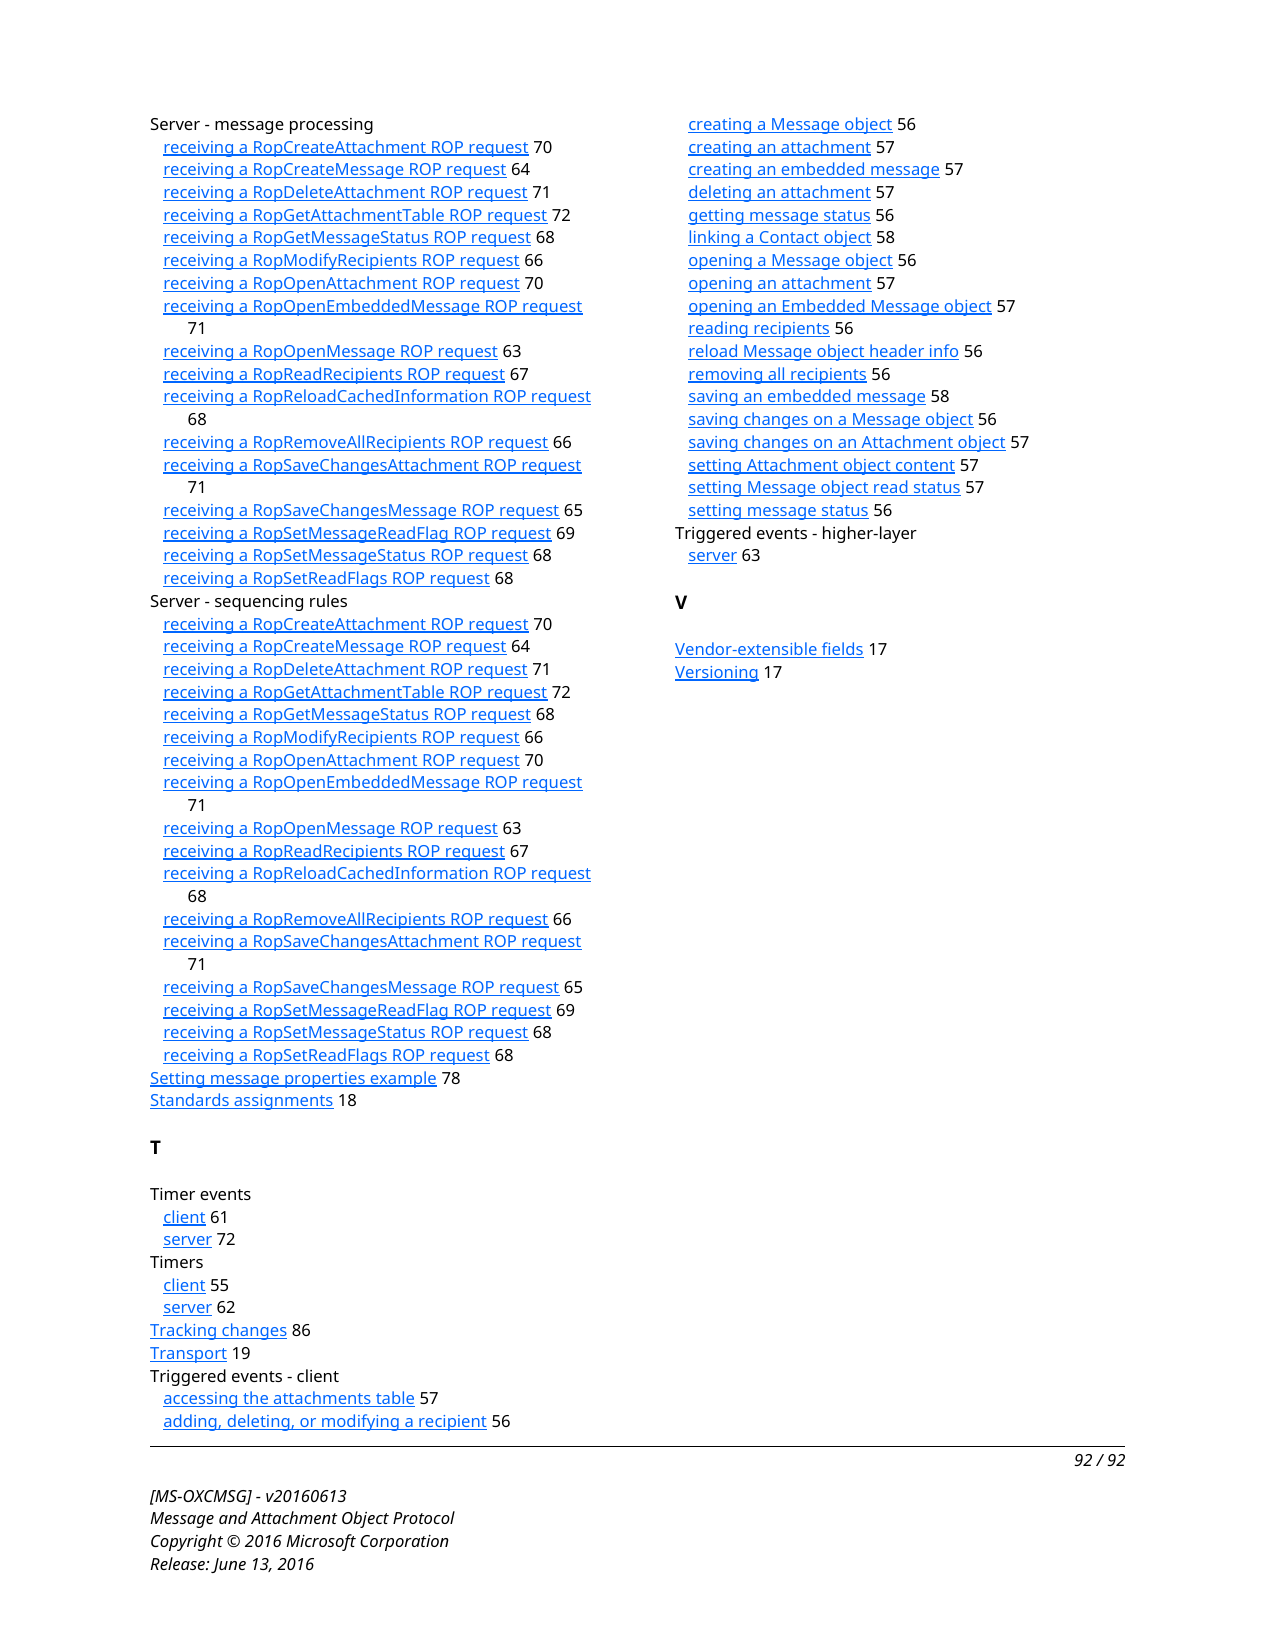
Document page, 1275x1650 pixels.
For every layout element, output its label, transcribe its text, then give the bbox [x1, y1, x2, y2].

text receiving a RopCreateMessage ROP request 61 [150, 158, 600, 181]
text receiving a RopSetMessageStatus ROP request 65 [150, 544, 600, 567]
text receiving a RopReloadCachedInformation ROP request 65 [150, 862, 600, 907]
text Transport 18 [150, 1342, 600, 1364]
text reading recipients 54 [675, 317, 1125, 339]
text Vendor-extensible fields 17 [675, 638, 1125, 660]
text receiving a RopSetMessageStatus ROP request 65 [150, 1021, 600, 1043]
text receiving a RopSetReadFlags ROP request 66 [150, 567, 600, 589]
text receiving a RopSetMessageReadFlag ROP request 67 [150, 521, 600, 544]
text removing all recipients 54 [675, 362, 1125, 385]
text server 60 [150, 1296, 600, 1319]
text setting message status 54 [675, 498, 1125, 521]
text receiving a RopSaveChangesAttachment ROP request 68 [150, 453, 600, 498]
text receiving a RopOpenMessage ROP request 61 [150, 339, 600, 362]
text reload Message object header info 54 [675, 339, 1125, 362]
text receiving a RopSaveChangesMessage ROP request 63 [150, 975, 600, 998]
text client 59 [150, 1205, 600, 1228]
text Triggered events - client [150, 1364, 600, 1387]
text receiving a RopCreateAttachment ROP request 68 [150, 612, 600, 635]
text receiving a RopOpenEmbeddedMessage ROP request 69 [150, 294, 600, 339]
text receiving a RopOpenEmbeddedMessage ROP request 69 [150, 771, 600, 816]
text receiving a RopSaveChangesMessage ROP request 63 [150, 498, 600, 521]
text Setting message properties example 76 [150, 1066, 600, 1089]
text receiving a RopRemoveAllRecipients ROP request 63 [150, 430, 600, 453]
text accessing the attachments table 55 [150, 1387, 600, 1410]
text Server - message processing [150, 112, 600, 135]
text receiving a RopDeleteAttachment ROP request 69 [150, 181, 600, 203]
text receiving a RopReloadCachedInformation ROP request 65 [150, 385, 600, 430]
text receiving a RopGetAttachmentTable ROP request 69 [150, 680, 600, 703]
text deleting an attachment 55 [675, 181, 1125, 203]
text receiving a RopOpenMessage ROP request 61 [150, 816, 600, 839]
text T [150, 1134, 600, 1160]
text saving an embedded message 55 [675, 385, 1125, 408]
text opening a Message object 54 [675, 249, 1125, 271]
text receiving a RopCreateMessage ROP request 61 [150, 635, 600, 657]
text receiving a RopCreateAttachment ROP request 68 [150, 135, 600, 158]
text creating an embedded message 55 [675, 158, 1125, 181]
text Tracking changes 83 [150, 1319, 600, 1342]
text receiving a RopModifyRecipients ROP request 64 [150, 249, 600, 271]
text receiving a RopOpenAttachment ROP request 67 [150, 748, 600, 771]
text receiving a RopSaveChangesAttachment ROP request 68 [150, 930, 600, 975]
text receiving a RopReadRecipients ROP request 65 [150, 839, 600, 862]
text Triggered events - higher-layer [675, 521, 1125, 544]
text Server - sequencing rules [150, 589, 600, 612]
text receiving a RopDeleteAttachment ROP request 69 [150, 657, 600, 680]
text receiving a RopRemoveAllRecipients ROP request 63 [150, 907, 600, 930]
text receiving a RopSetReadFlags ROP request 66 [150, 1043, 600, 1066]
text receiving a RopGetMessageStatus ROP request 66 [150, 226, 600, 249]
text linking a Contact object 56 [675, 226, 1125, 249]
text V [675, 589, 1125, 615]
text client 53 [150, 1273, 600, 1296]
text Timer events [150, 1183, 600, 1205]
text receiving a RopModifyRecipients ROP request 64 [150, 726, 600, 748]
text adding, deleting, or modifying a recipient 54 [150, 1410, 600, 1432]
text Standards assignments 17 [150, 1089, 600, 1112]
text getting message status 54 [675, 203, 1125, 226]
text saving changes on an Attachment object 55 [675, 430, 1125, 453]
text server 70 [150, 1228, 600, 1251]
text saving changes on a Message object 54 [675, 408, 1125, 430]
text setting Attachment object content 55 [675, 453, 1125, 476]
text opening an Embedded Message object 55 [675, 294, 1125, 317]
text Timers [150, 1251, 600, 1273]
text creating an attachment 55 [675, 135, 1125, 158]
text Versioning 17 [675, 660, 1125, 683]
text receiving a RopOpenAttachment ROP request 67 [150, 271, 600, 294]
text creating a Message object 54 [675, 112, 1125, 135]
text receiving a RopSetMessageReadFlag ROP request 67 [150, 998, 600, 1021]
text receiving a RopGetMessageStatus ROP request 66 [150, 703, 600, 726]
text receiving a RopGetAttachmentTable ROP request 69 [150, 203, 600, 226]
text opening an attachment 55 [675, 271, 1125, 294]
text receiving a RopReadRecipients ROP request 65 [150, 362, 600, 385]
text server 60 [675, 544, 1125, 567]
text setting Message object read status 54 [675, 476, 1125, 498]
